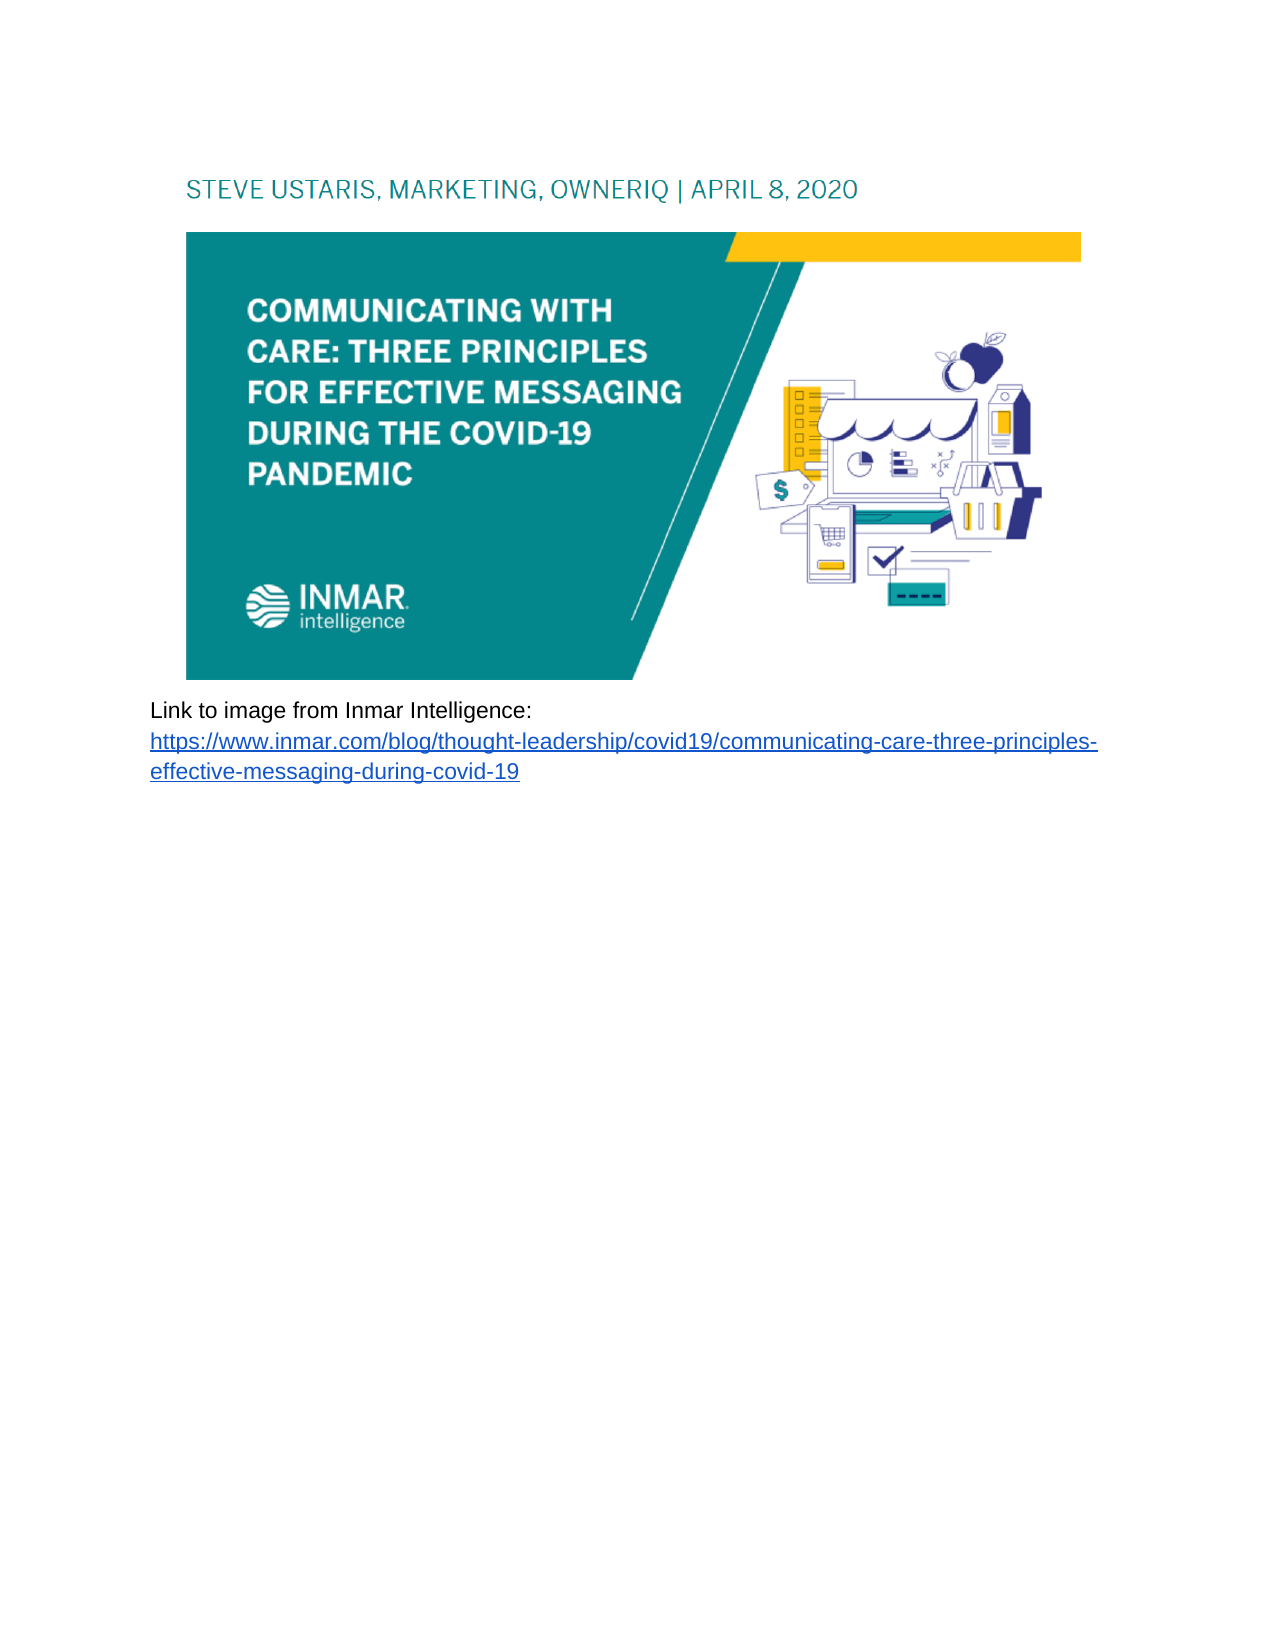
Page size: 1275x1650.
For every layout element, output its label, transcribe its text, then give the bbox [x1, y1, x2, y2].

text https://www.inmar.com/blog/thought-leadership/covid19/communicating-care-three-principles-effective-messaging-during-covid-19 [150, 728, 1125, 784]
text Link to image from Inmar Intelligence: [150, 697, 1125, 724]
picture [150, 150, 1120, 694]
